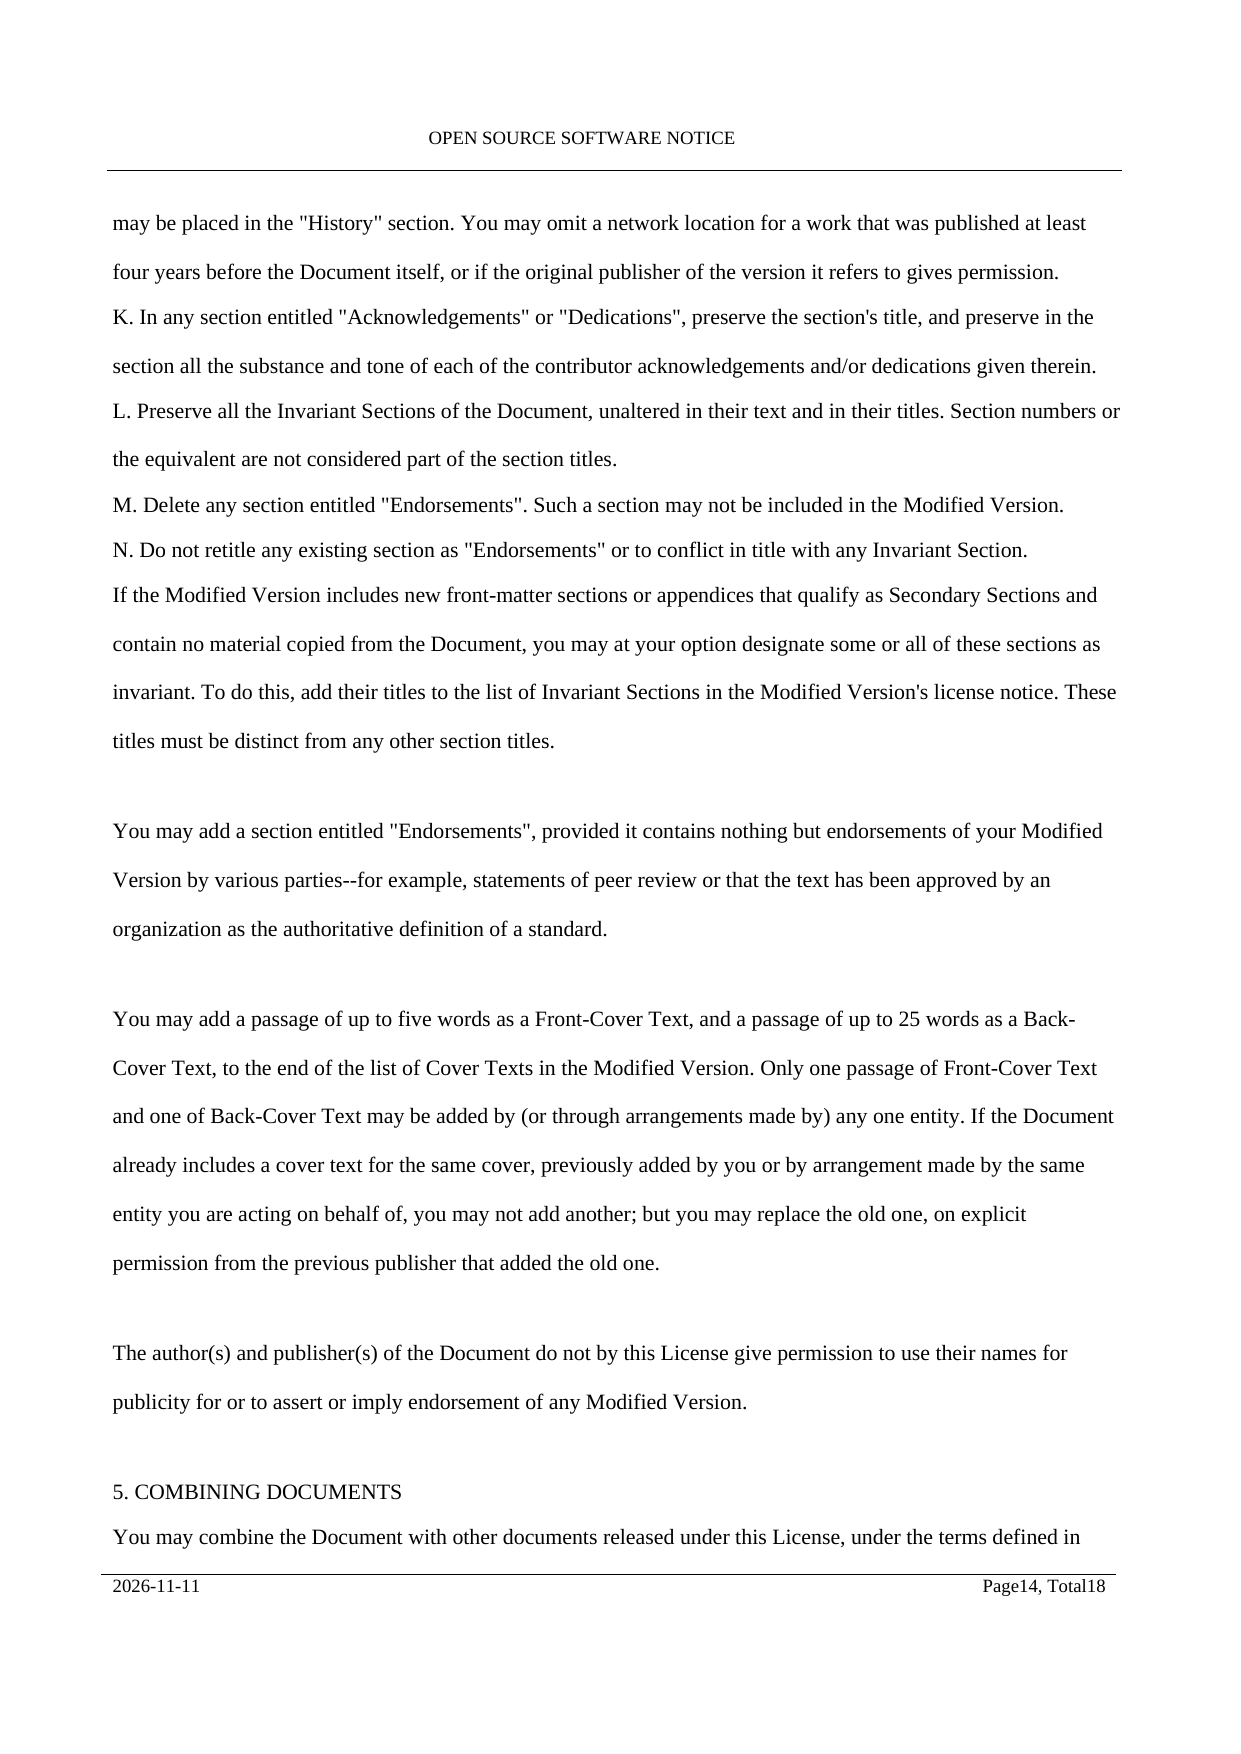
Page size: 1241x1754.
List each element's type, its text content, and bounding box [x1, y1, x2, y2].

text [112, 1520, 1128, 1553]
text L. Preserve all the Invariant Sections of the Document, unaltered in their text and in their titles. Section numbers or the equivalent are not considered part of the section titles. [112, 394, 1128, 475]
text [112, 206, 1128, 288]
text K. In any section entitled "Acknowledgements" or "Dedications", preserve the section's title, and preserve in the section all the substance and tone of each of the contributor acknowledgements and/or dedications given therein. [112, 300, 1128, 381]
text M. Delete any section entitled "Endorsements". Such a section may not be included in the Modified Version. [112, 488, 1128, 520]
text You may add a section entitled "Endorsements", provided it contains nothing but endorsements of your Modified Version by various parties--for example, statements of peer review or that the text has been approved by an organization as the authoritative definition of a standard. [112, 814, 1128, 944]
text N. Do not retitle any existing section as "Endorsements" or to conflict in title with any Invariant Section. [112, 533, 1128, 566]
text 5. COMBINING DOCUMENTS [112, 1475, 1128, 1508]
text If the Modified Version includes new front-matter sections or appendices that qualify as Secondary Sections and contain no material copied from the Document, you may at your option designate some or all of these sections as invariant. To do this, add their titles to the list of Invariant Sections in the Modified Version's license notice. These titles must be distinct from any other section titles. [112, 578, 1128, 757]
text You may add a passage of up to five words as a Front-Cover Text, and a passage of up to 25 words as a Back-Cover Text, to the end of the list of Cover Texts in the Modified Version. Only one passage of Front-Cover Text and one of Back-Cover Text may be added by (or through arrangements made by) any one entity. If the Document already includes a cover text for the same cover, previously added by you or by arrangement made by the same entity you are acting on behalf of, you may not add another; but you may replace the old one, on explicit permission from the previous publisher that added the old one. [112, 1002, 1128, 1278]
text The author(s) and publisher(s) of the Document do not by this License give permission to use their names for publicity for or to assert or imply endorsement of any Modified Version. [112, 1336, 1128, 1417]
